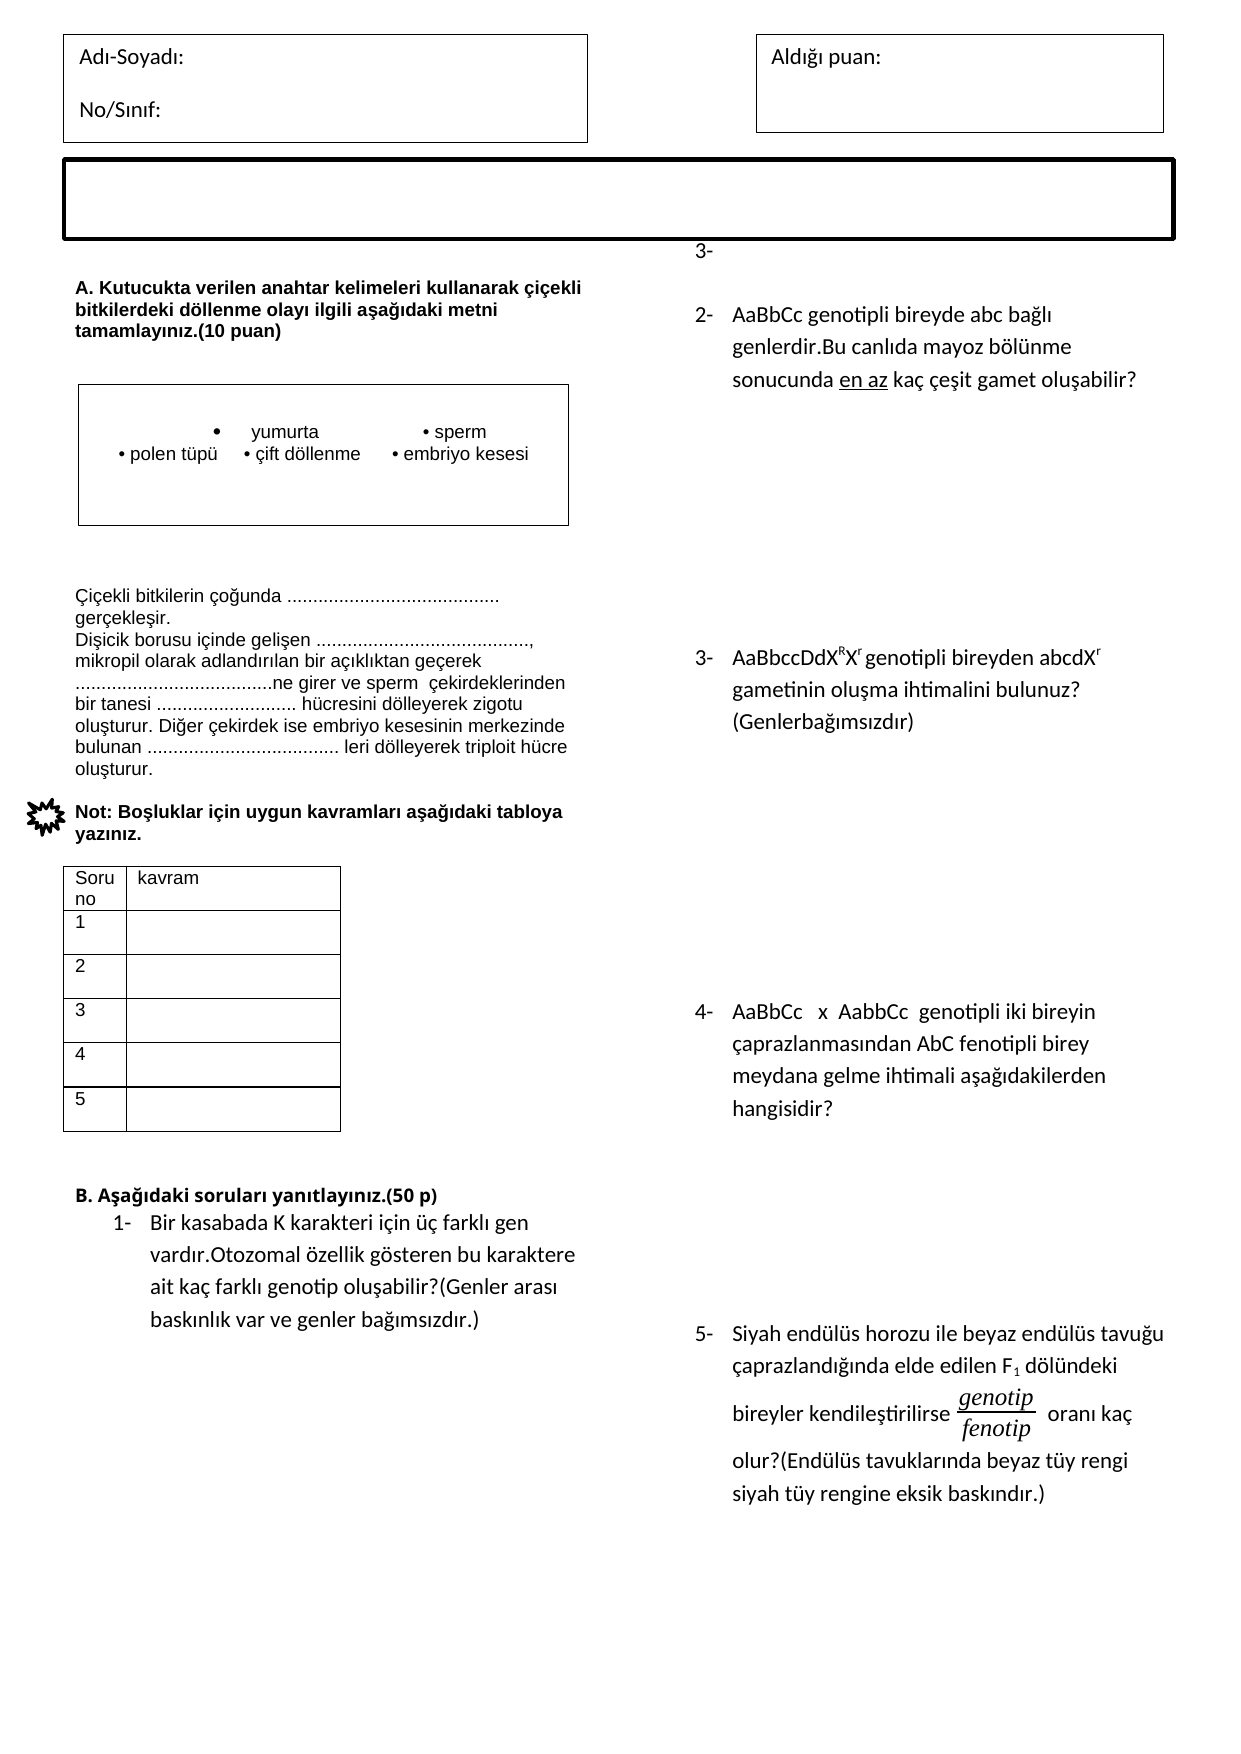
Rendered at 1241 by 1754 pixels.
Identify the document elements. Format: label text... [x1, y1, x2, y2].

text ......................................ne girer ve sperm çekirdeklerinden bir tanesi ........................... hücresini dölleyerek zigotu oluşturur. Diğer çekirdek ise embriyo kesesinin merkezinde bulunan ..................................... leri dölleyerek triploit hücre oluşturur. [75, 671, 583, 779]
text mikropil olarak adlandırılan bir açıklıktan geçerek [75, 650, 583, 671]
table_cell [127, 955, 340, 998]
text Dişicik borusu içinde gelişen ........................................., [75, 628, 583, 650]
list Siyah endülüs horozu ile beyaz endülüs tavuğu çaprazlandığında elde edilen F1 dölündeki bireyler kendileştirilirse oranı kaç olur?(Endülüs tavuklarında beyaz tüy rengi siyah tüy rengine eksik baskındır.) [694, 1319, 1165, 1507]
table_cell 4 [64, 1043, 126, 1086]
table_cell 1 [64, 911, 126, 954]
list AaBbccDdXRXr genotipli bireyden abcdXr gametinin oluşma ihtimalini bulunuz?(Genlerbağımsızdır) [694, 643, 1165, 735]
table_header Soru no [64, 867, 126, 910]
text Çiçekli bitkilerin çoğunda ......................................... gerçekleşir. [75, 585, 583, 628]
table_cell 2 [64, 955, 126, 998]
text B. Aşağıdaki soruları yanıtlayınız.(50 p) [75, 1183, 583, 1208]
table_header kavram [127, 867, 340, 910]
list AaBbCc genotipli bireyde abc bağlı genlerdir.Bu canlıda mayoz bölünme sonucunda en az kaç çeşit gamet oluşabilir? [694, 300, 1165, 393]
table_cell [127, 1043, 340, 1086]
table_cell [127, 999, 340, 1042]
list Bir kasabada K karakteri için üç farklı gen vardır.Otozomal özellik gösteren bu karaktere ait kaç farklı genotip oluşabilir?(Genler arası baskınlık var ve genler bağımsızdır.) [112, 1208, 583, 1333]
table_cell [127, 1088, 340, 1131]
list AaBbCc x AabbCc genotipli iki bireyin çaprazlanmasından AbC fenotipli birey meydana gelme ihtimali aşağıdakilerden hangisidir? [694, 997, 1165, 1122]
table_cell 5 [64, 1088, 126, 1131]
table_cell [127, 911, 340, 954]
text Not: Boşluklar için uygun kavramları aşağıdaki tabloya yazınız. [75, 801, 583, 844]
table_cell 3 [64, 999, 126, 1042]
text A. Kutucukta verilen anahtar kelimeleri kullanarak çiçekli bitkilerdeki döllenme olayı ilgili aşağıdaki metni tamamlayınız.(10 puan) [75, 277, 583, 342]
